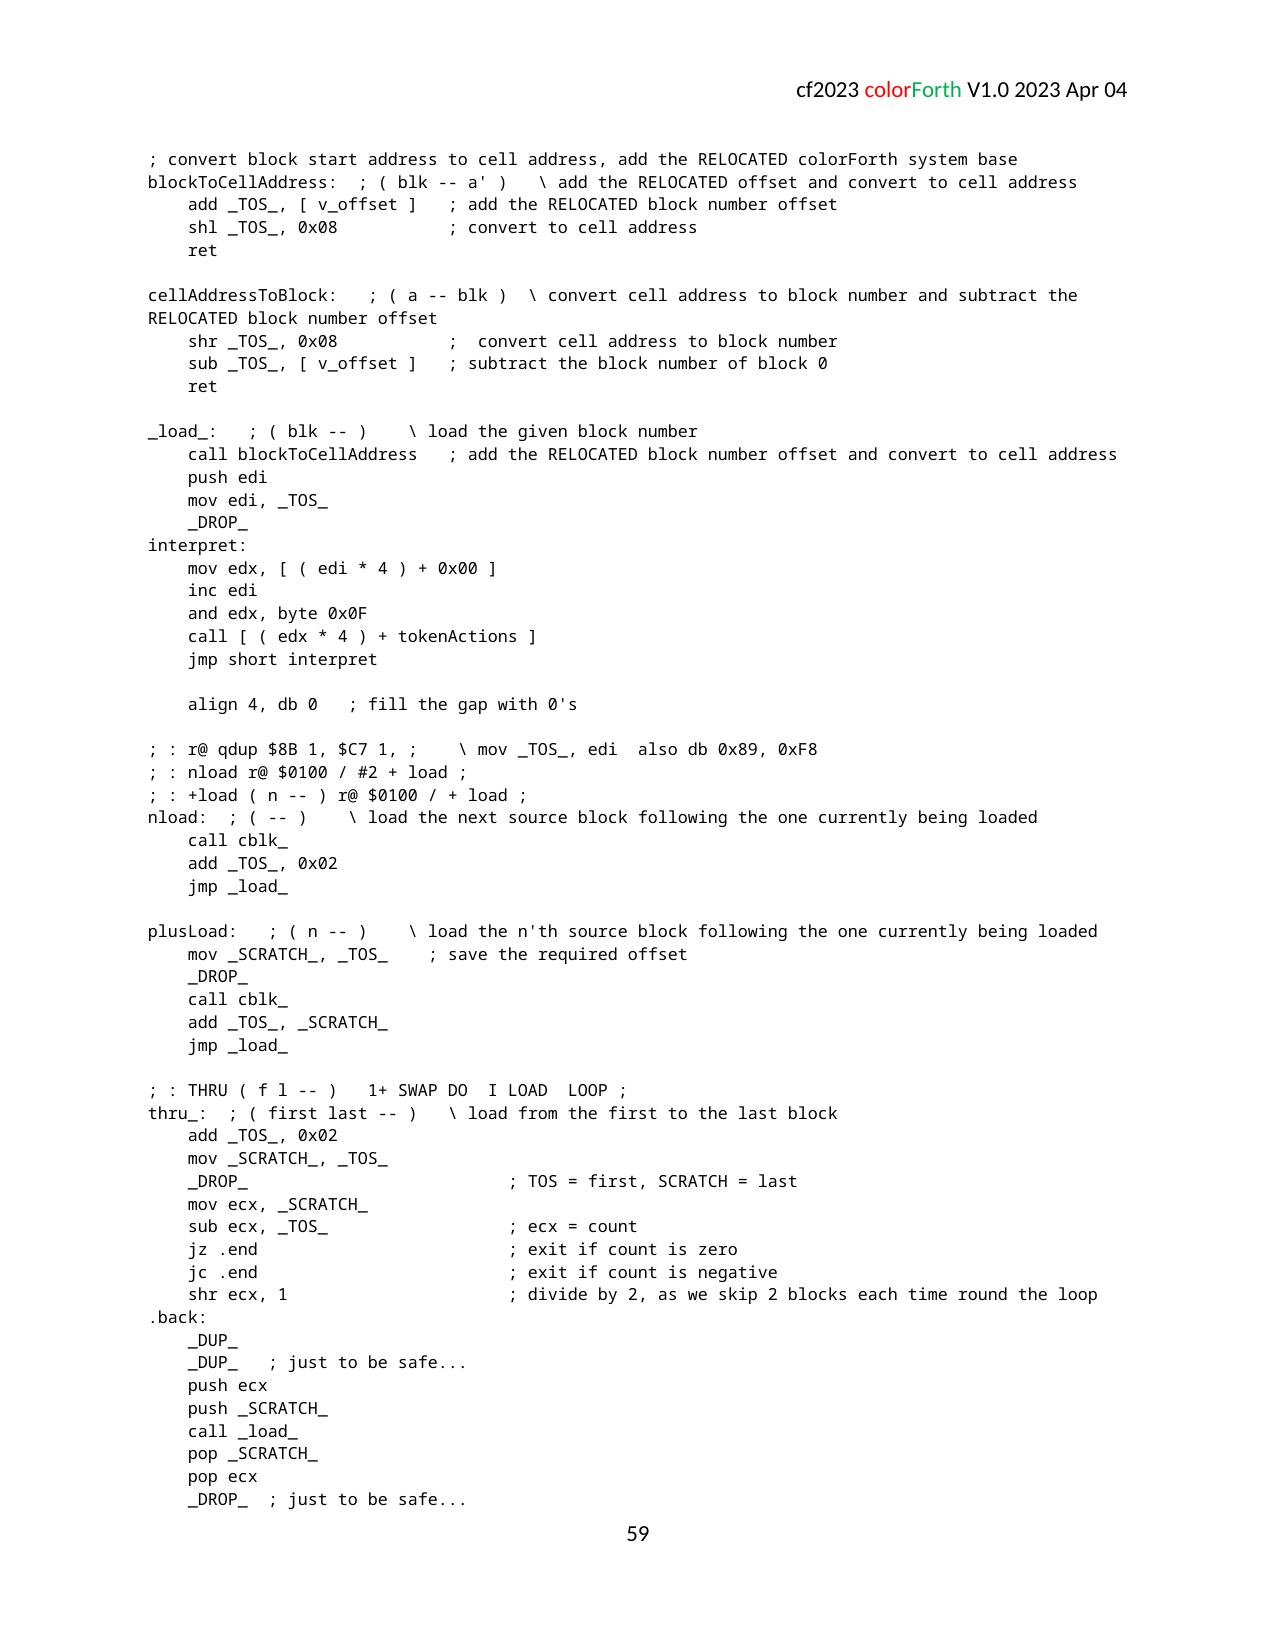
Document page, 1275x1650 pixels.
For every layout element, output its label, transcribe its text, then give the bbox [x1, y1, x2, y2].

text _DUP_ ; just to be safe... [148, 1351, 1127, 1374]
text _load_: ; ( blk -- ) \ load the given block number [148, 420, 1127, 443]
text push _SCRATCH_ [148, 1397, 1127, 1419]
text plusLoad: ; ( n -- ) \ load the n'th source block following the one currently being loaded [148, 920, 1127, 942]
text call _load_ [148, 1419, 1127, 1442]
text _DROP_ [148, 511, 1127, 534]
text ; : r@ qdup $8B 1, $C7 1, ; \ mov _TOS_, edi also db 0x89, 0xF8 [148, 738, 1127, 761]
text .back: [148, 1306, 1127, 1328]
text add _TOS_, 0x02 [148, 1124, 1127, 1147]
text sub ecx, _TOS_ ; ecx = count [148, 1215, 1127, 1238]
text mov edx, [ ( edi * 4 ) + 0x00 ] [148, 556, 1127, 579]
text jc .end ; exit if count is negative [148, 1260, 1127, 1283]
text mov _SCRATCH_, _TOS_ [148, 1147, 1127, 1169]
text ; : nload r@ $0100 / #2 + load ; [148, 761, 1127, 783]
text _DROP_ ; just to be safe... [148, 1487, 1127, 1510]
text call [ ( edx * 4 ) + tokenActions ] [148, 624, 1127, 647]
text pop _SCRATCH_ [148, 1442, 1127, 1465]
text push edi [148, 466, 1127, 488]
text jmp _load_ [148, 1033, 1127, 1056]
text mov edi, _TOS_ [148, 488, 1127, 511]
text _DROP_ ; TOS = first, SCRATCH = last [148, 1169, 1127, 1192]
text ; convert block start address to cell address, add the RELOCATED colorForth system base [148, 148, 1127, 170]
text cellAddressToBlock: ; ( a -- blk ) \ convert cell address to block number and subtract the RELOCATED block number offset [148, 284, 1127, 329]
text mov _SCRATCH_, _TOS_ ; save the required offset [148, 942, 1127, 965]
text push ecx [148, 1374, 1127, 1397]
text call cblk_ [148, 829, 1127, 852]
text shl _TOS_, 0x08 ; convert to cell address [148, 216, 1127, 238]
text sub _TOS_, [ v_offset ] ; subtract the block number of block 0 [148, 352, 1127, 375]
text jmp _load_ [148, 874, 1127, 897]
text ; : +load ( n -- ) r@ $0100 / + load ; [148, 783, 1127, 806]
text _DROP_ [148, 965, 1127, 988]
text interpret: [148, 534, 1127, 556]
text call blockToCellAddress ; add the RELOCATED block number offset and convert to cell address [148, 443, 1127, 466]
text thru_: ; ( first last -- ) \ load from the first to the last block [148, 1101, 1127, 1124]
text ret [148, 238, 1127, 261]
text jz .end ; exit if count is zero [148, 1238, 1127, 1260]
text pop ecx [148, 1465, 1127, 1487]
text shr _TOS_, 0x08 ; convert cell address to block number [148, 329, 1127, 352]
text blockToCellAddress: ; ( blk -- a' ) \ add the RELOCATED offset and convert to cell address [148, 170, 1127, 193]
text shr ecx, 1 ; divide by 2, as we skip 2 blocks each time round the loop [148, 1283, 1127, 1306]
text add _TOS_, [ v_offset ] ; add the RELOCATED block number offset [148, 193, 1127, 216]
text nload: ; ( -- ) \ load the next source block following the one currently being loaded [148, 806, 1127, 829]
text ; : THRU ( f l -- ) 1+ SWAP DO I LOAD LOOP ; [148, 1079, 1127, 1101]
text and edx, byte 0x0F [148, 602, 1127, 624]
text align 4, db 0 ; fill the gap with 0's [148, 693, 1127, 715]
text mov ecx, _SCRATCH_ [148, 1192, 1127, 1215]
text ret [148, 375, 1127, 397]
text inc edi [148, 579, 1127, 602]
text add _TOS_, _SCRATCH_ [148, 1011, 1127, 1033]
text call cblk_ [148, 988, 1127, 1011]
text add _TOS_, 0x02 [148, 852, 1127, 874]
text jmp short interpret [148, 647, 1127, 670]
text _DUP_ [148, 1328, 1127, 1351]
